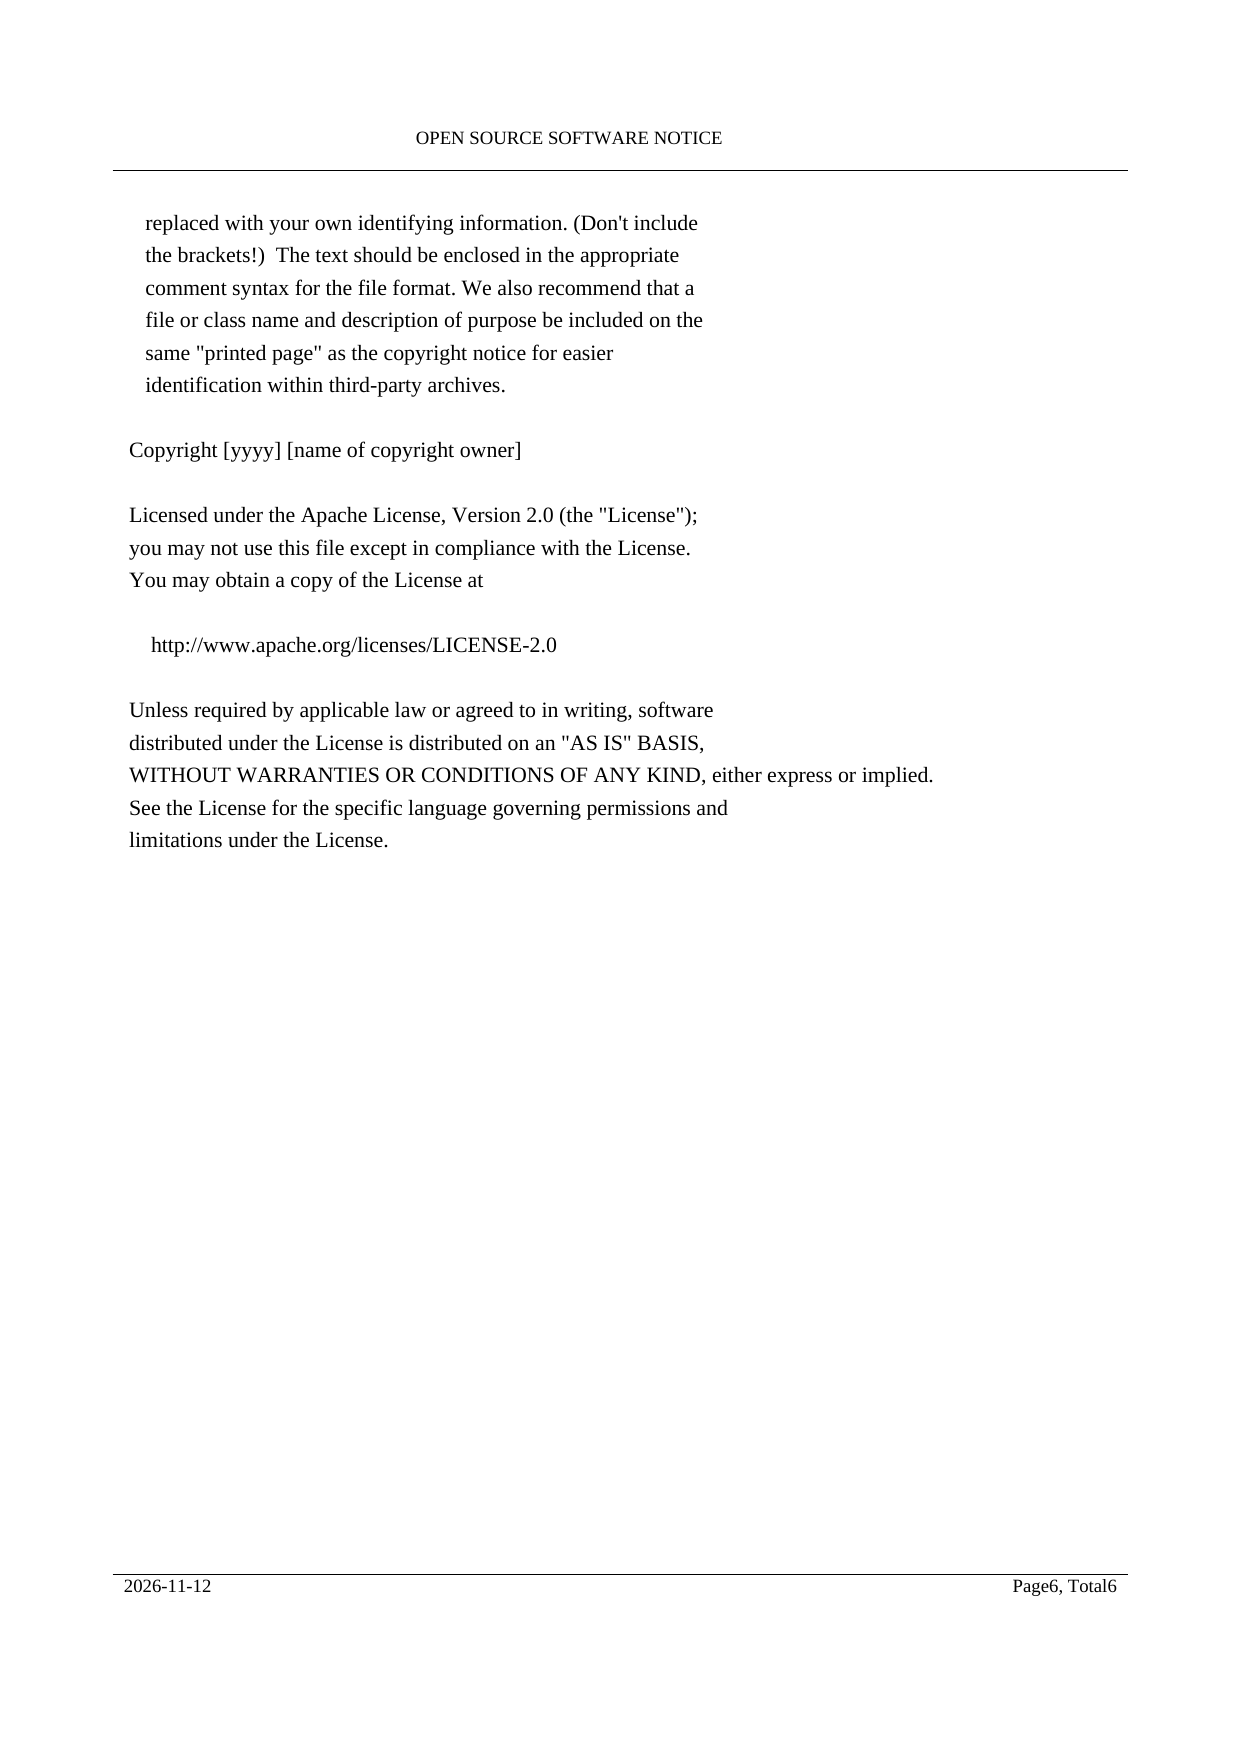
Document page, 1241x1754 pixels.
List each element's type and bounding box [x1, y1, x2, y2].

text [112, 206, 1128, 856]
